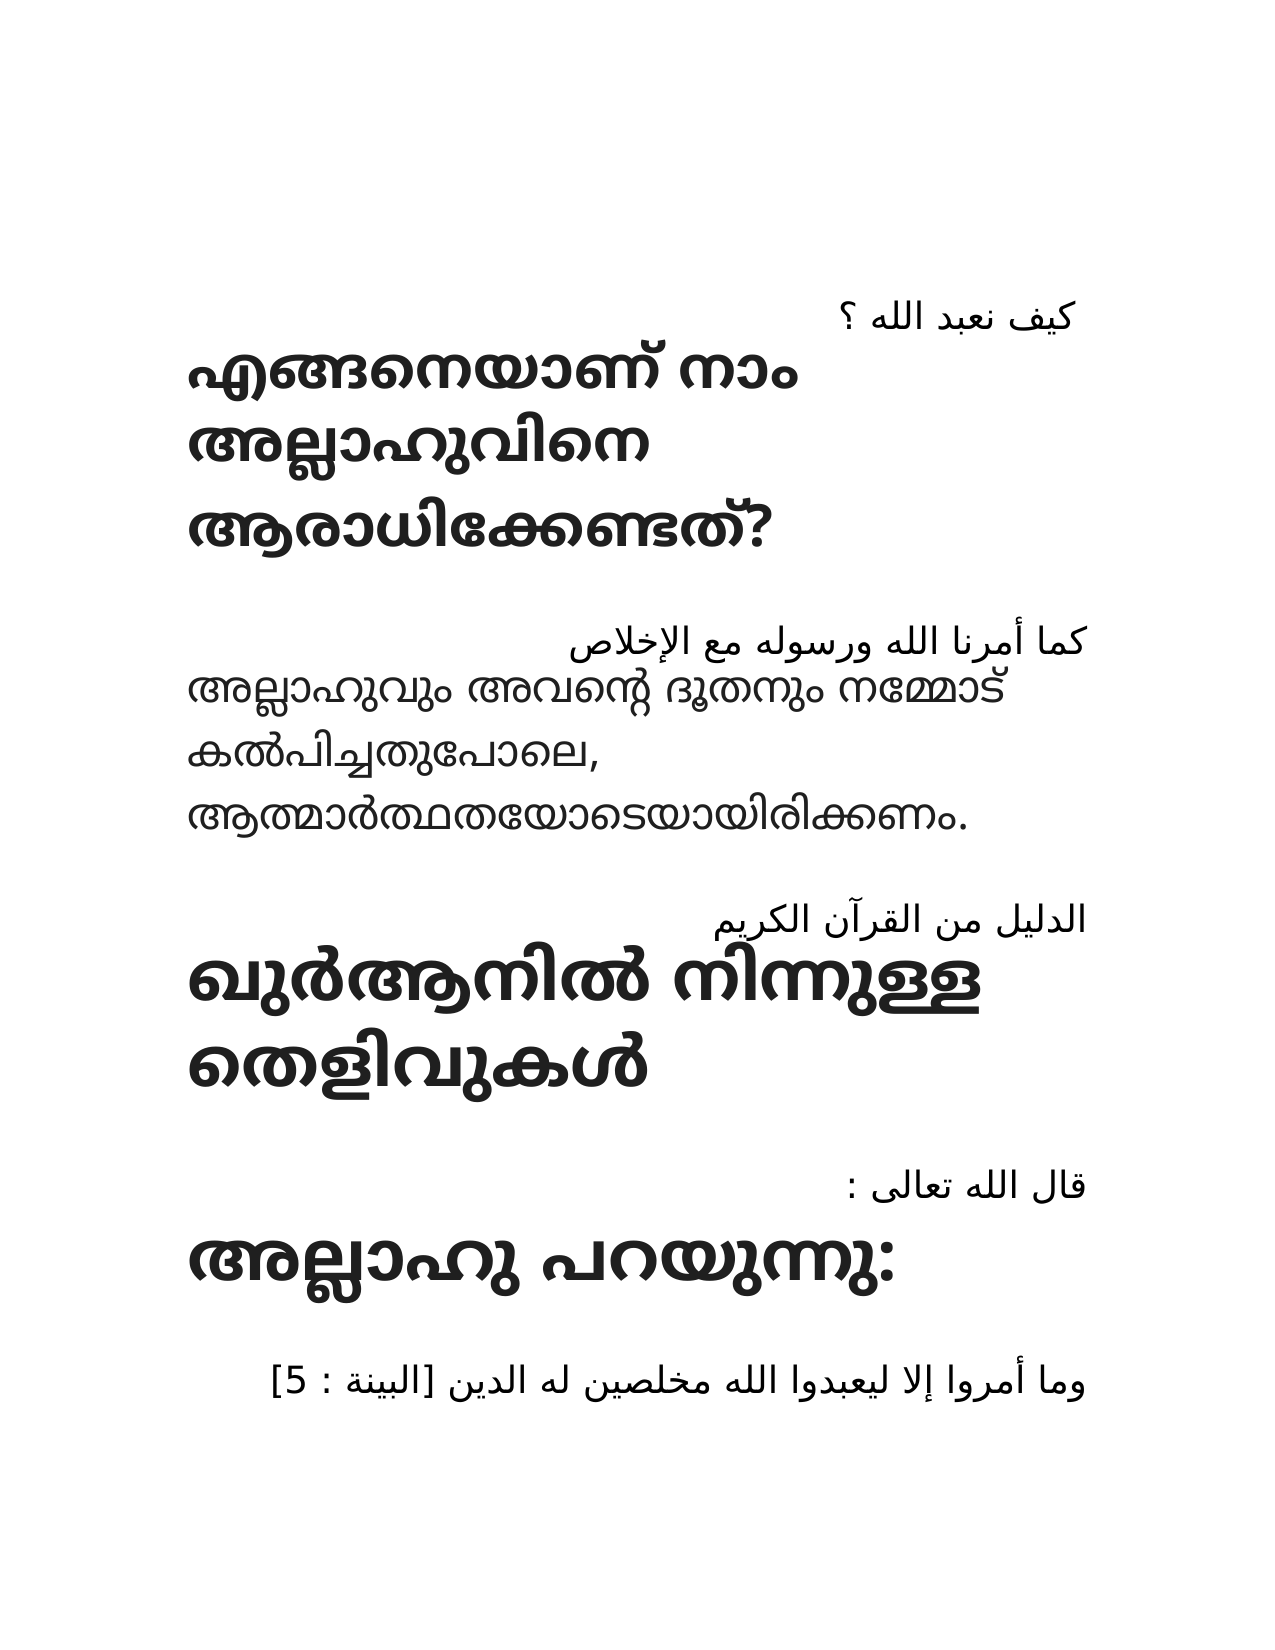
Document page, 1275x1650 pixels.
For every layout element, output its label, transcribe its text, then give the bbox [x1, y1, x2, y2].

text ഖുർആനിൽ നിന്നുള്ള തെളിവുകൾ [187, 941, 1087, 1113]
text അല്ലാഹുവും അവന്റെ ദൂതനും നമ്മോട് കൽപിച്ചതുപോലെ, ആത്മാർത്ഥതയോടെയായിരിക്കണം. [187, 663, 1087, 846]
text قال الله تعالى : [187, 1164, 1087, 1207]
text എങ്ങനെയാണ് നാം അല്ലാഹുവിനെ ആരാധിക്കേണ്ടത്? [187, 338, 1087, 568]
text وما أمروا إلا ليعبدوا الله مخلصين له الدين [البينة : 5] [187, 1358, 1087, 1402]
text كما أمرنا الله ورسوله مع الإخلاص [187, 619, 1087, 663]
text الدليل من القرآن الكريم [187, 897, 1087, 941]
text كيف نعبد الله ؟ [187, 295, 1087, 338]
text അല്ലാഹു പറയുന്നു: [187, 1207, 1087, 1307]
